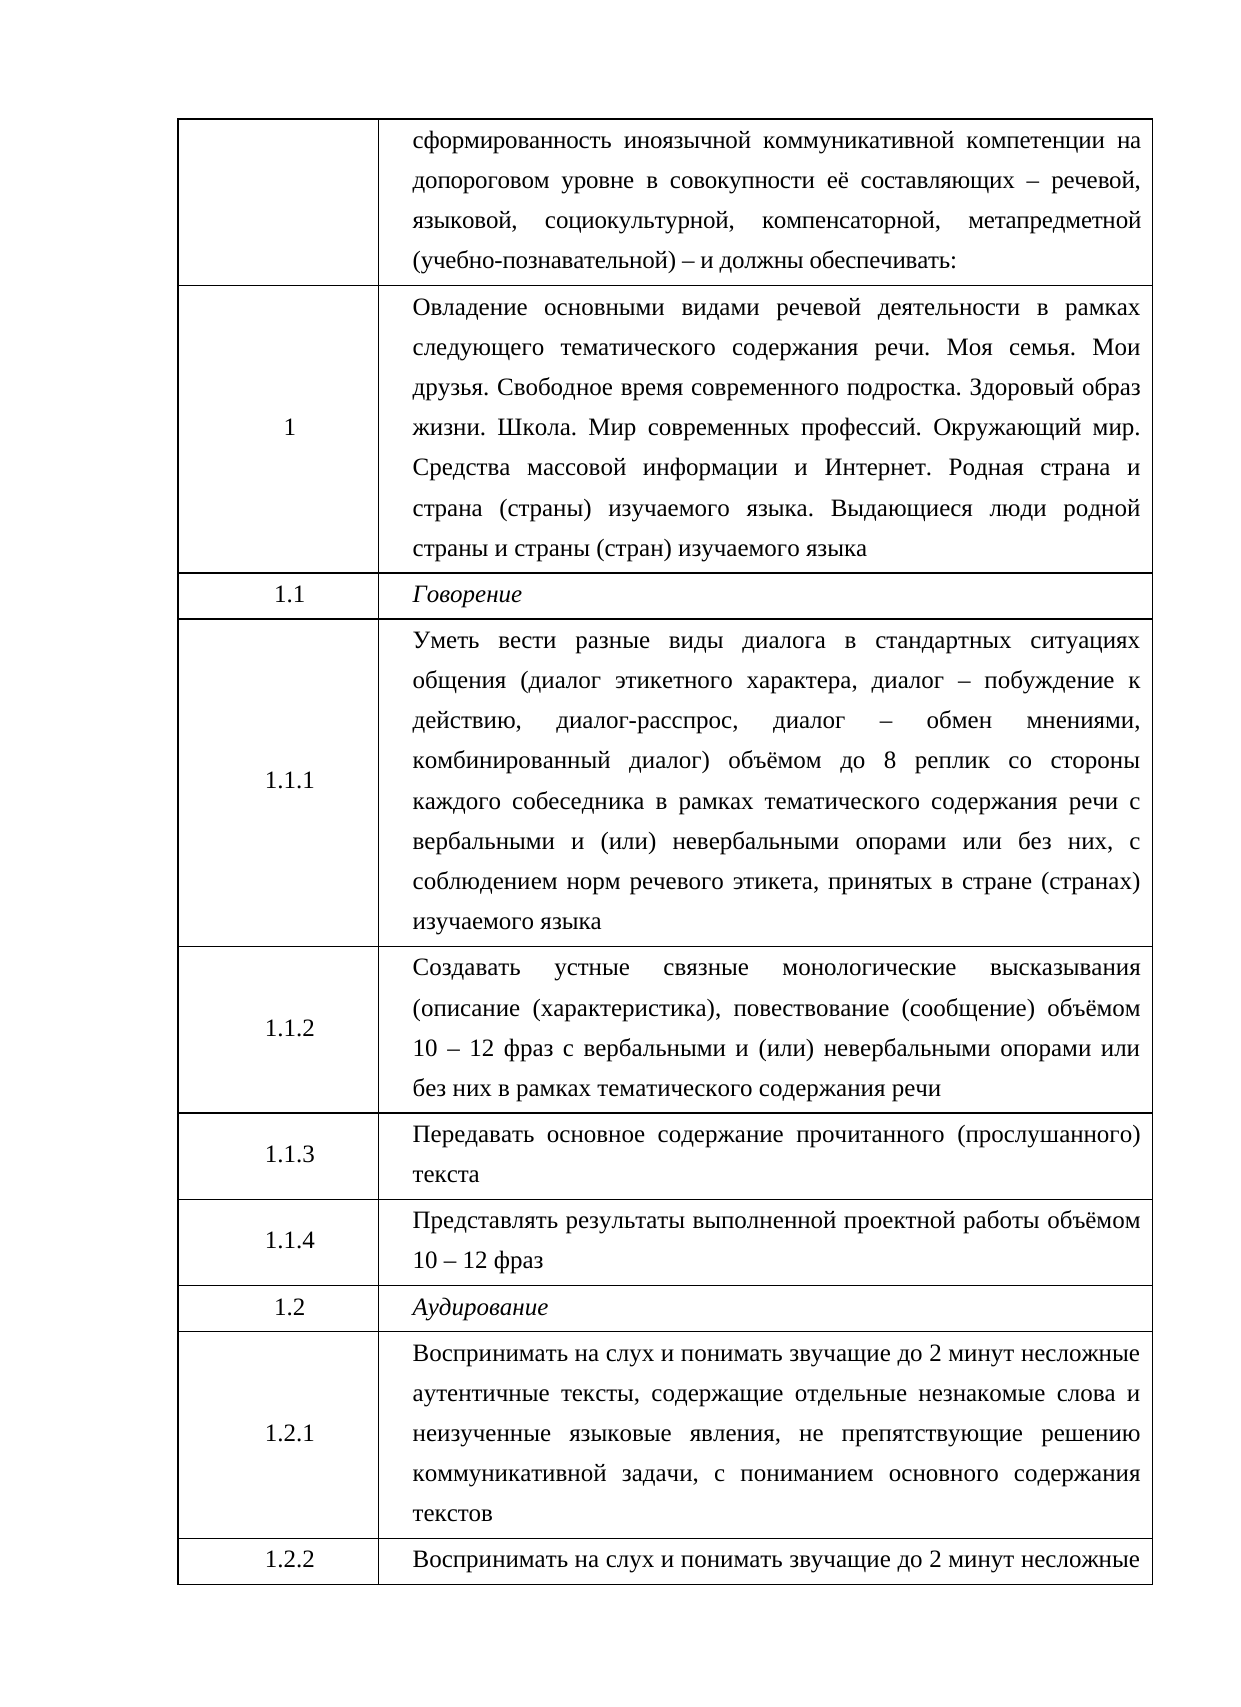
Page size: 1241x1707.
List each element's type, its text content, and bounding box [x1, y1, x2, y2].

table_cell Овладение основными видами речевой деятельности в рамках следующего тематического содержания речи. Моя семья. Мои друзья. Свободное время современного подростка. Здоровый образ жизни. Школа. Мир современных профессий. Окружающий мир. Средства массовой информации и Интернет. Родная страна и страна (страны) изучаемого языка. Выдающиеся люди родной страны и страны (стран) изучаемого языка [379, 286, 1152, 572]
table_cell 1.1.4 [179, 1200, 378, 1285]
table_cell [179, 120, 378, 285]
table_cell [379, 120, 1152, 285]
table_cell Воспринимать на слух и понимать звучащие до 2 минут несложные аутентичные тексты, содержащие отдельные незнакомые слова и неизученные языковые явления, не препятствующие решению коммуникативной задачи, с пониманием основного содержания текстов [379, 1332, 1152, 1538]
table_cell Представлять результаты выполненной проектной работы объёмом 10 – 12 фраз [379, 1200, 1152, 1285]
table_cell 1.1.1 [179, 620, 378, 946]
table_cell 1.1.2 [179, 947, 378, 1112]
table_cell 1.2 [179, 1286, 378, 1331]
table_cell Уметь вести разные виды диалога в стандартных ситуациях общения (диалог этикетного характера, диалог – побуждение к действию, диалог-расспрос, диалог – обмен мнениями, комбинированный диалог) объёмом до 8 реплик со стороны каждого собеседника в рамках тематического содержания речи с вербальными и (или) невербальными опорами или без них, с соблюдением норм речевого этикета, принятых в стране (странах) изучаемого языка [379, 620, 1152, 946]
table_cell 1.1 [179, 574, 378, 618]
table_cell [379, 1539, 1152, 1584]
table_cell Говорение [379, 574, 1152, 618]
table_cell 1.1.3 [179, 1114, 378, 1198]
table_cell 1.2.2 [179, 1539, 378, 1584]
table_cell 1.2.1 [179, 1332, 378, 1538]
table_cell Создавать устные связные монологические высказывания (описание (характеристика), повествование (сообщение) объёмом 10 – 12 фраз с вербальными и (или) невербальными опорами или без них в рамках тематического содержания речи [379, 947, 1152, 1112]
table_cell Передавать основное содержание прочитанного (прослушанного) текста [379, 1114, 1152, 1198]
table_cell 1 [179, 286, 378, 572]
table_cell Аудирование [379, 1286, 1152, 1331]
